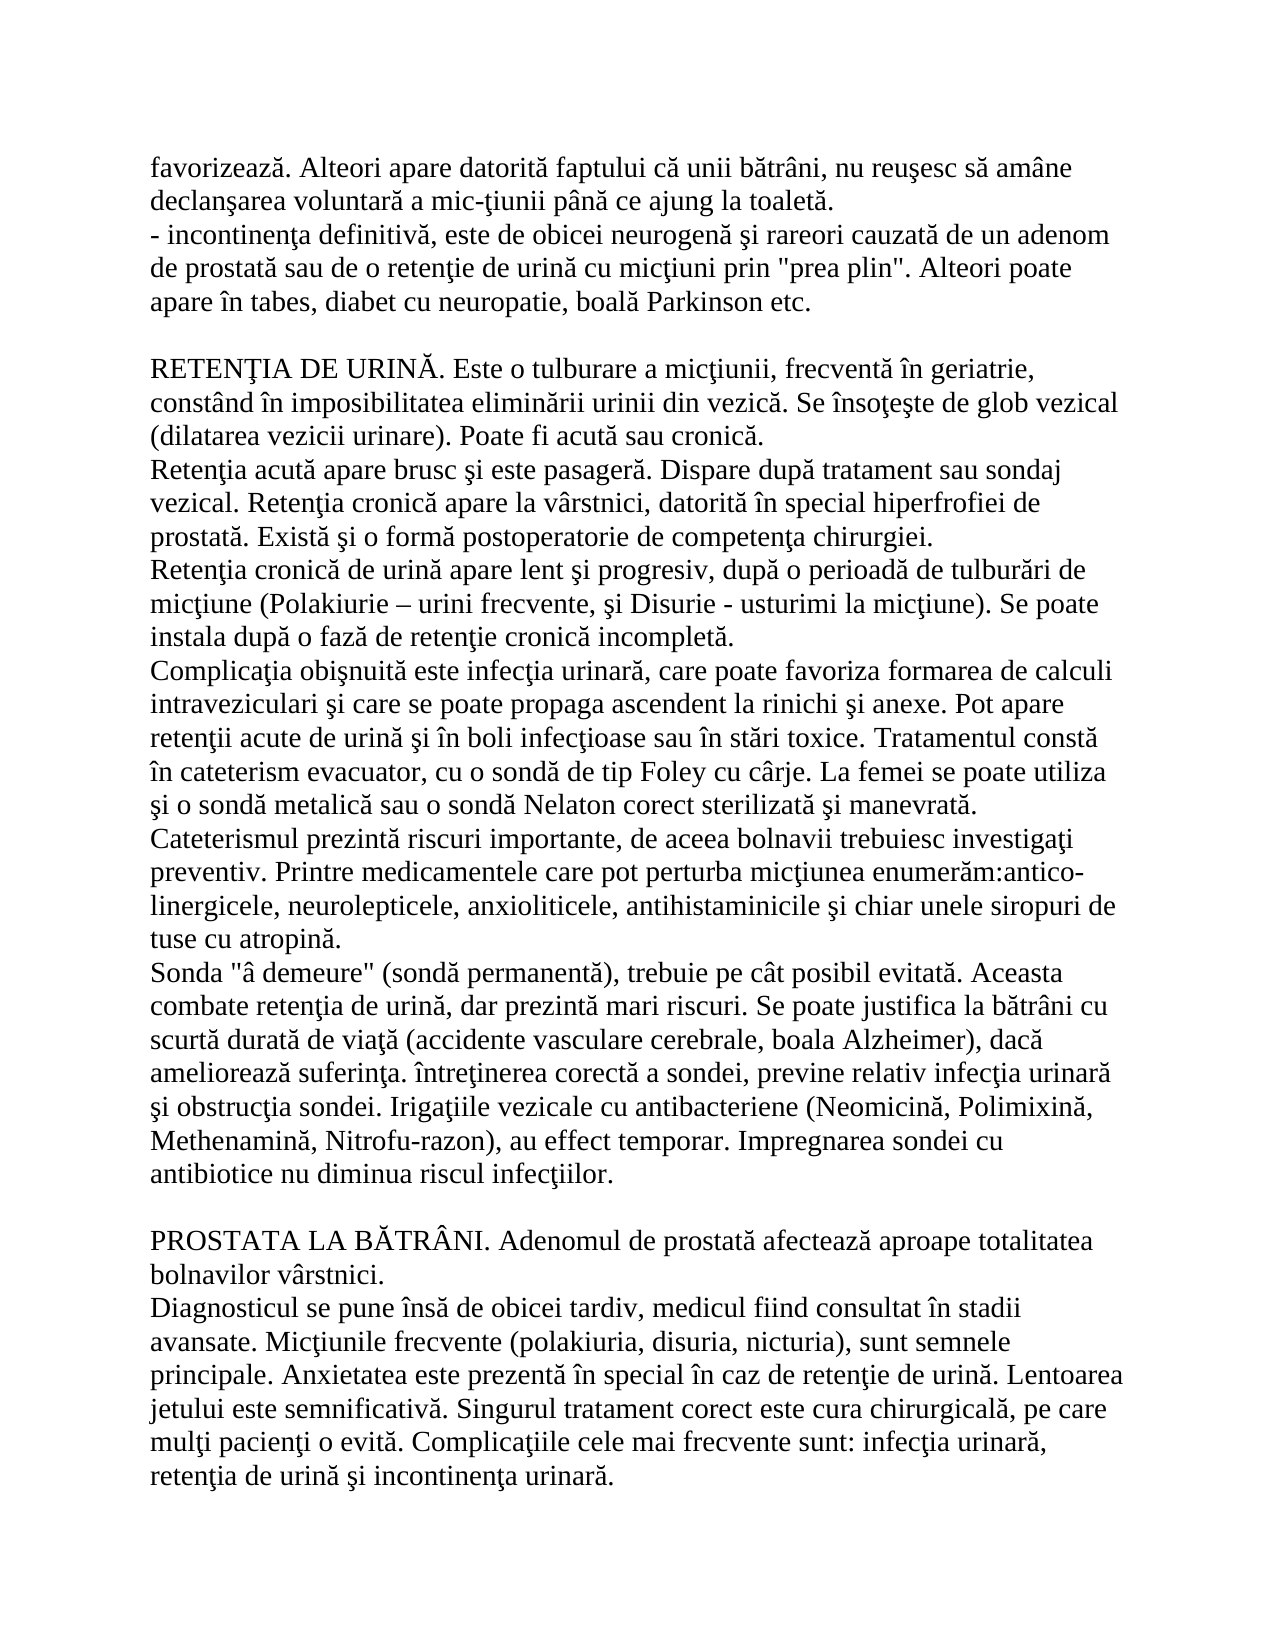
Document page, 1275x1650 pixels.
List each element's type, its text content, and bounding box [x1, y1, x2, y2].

text - incontinenţa definitivă, este de obicei neurogenă şi rareori cauzată de un adenom de prostată sau de o retenţie de urină cu micţiuni prin "prea plin". Alteori poate apare în tabes, diabet cu neuropatie, boală Parkinson etc. [150, 217, 1125, 318]
text Diagnosticul se pune însă de obicei tardiv, medicul fiind consultat în stadii avansate. Micţiunile frecvente (polakiuria, disuria, nicturia), sunt semnele principale. Anxietatea este prezentă în special în caz de retenţie de urină. Lentoarea jetului este semnificativă. Singurul tratament corect este cura chirurgicală, pe care mulţi pacienţi o evită. Complicaţiile cele mai frecvente sunt: infecţia urinară, retenţia de urină şi incontinenţa urinară. [150, 1290, 1125, 1492]
text Retenţia acută apare brusc şi este pasageră. Dispare după tratament sau sondaj vezical. Retenţia cronică apare la vârstnici, datorită în special hiperfrofiei de prostată. Există şi o formă postoperatorie de competenţa chirurgiei. [150, 452, 1125, 552]
text Complicaţia obişnuită este infecţia urinară, care poate favoriza formarea de calculi intraveziculari şi care se poate propaga ascendent la rinichi şi anexe. Pot apare retenţii acute de urină şi în boli infecţioase sau în stări toxice. Tratamentul constă în cateterism evacuator, cu o sondă de tip Foley cu cârje. La femei se poate utiliza şi o sondă metalică sau o sondă Nelaton corect sterilizată şi manevrată. Cateterismul prezintă riscuri importante, de aceea bolnavii trebuiesc investigaţi preventiv. Printre medicamentele care pot perturba micţiunea enumerăm:antico-linergicele, neurolepticele, anxioliticele, antihistaminicile şi chiar unele siropuri de tuse cu atropină. [150, 653, 1125, 955]
text PROSTATA LA BĂTRÂNI. Adenomul de prostată afectează aproape totalitatea bolnavilor vârstnici. [150, 1223, 1125, 1290]
text Sonda "â demeure" (sondă permanentă), trebuie pe cât posibil evitată. Aceasta combate retenţia de urină, dar prezintă mari riscuri. Se poate justifica la bătrâni cu scurtă durată de viaţă (accidente vasculare cerebrale, boala Alzheimer), dacă ameliorează suferinţa. întreţinerea corectă a sondei, previne relativ infecţia urinară şi obstrucţia sondei. Irigaţiile vezicale cu antibacteriene (Neomicină, Polimixină, Methenamină, Nitrofu-razon), au effect temporar. Impregnarea sondei cu antibiotice nu diminua riscul infecţiilor. [150, 955, 1125, 1190]
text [150, 150, 1125, 217]
text RETENŢIA DE URINĂ. Este o tulburare a micţiunii, frecventă în geriatrie, constând în imposibilitatea eliminării urinii din vezică. Se însoţeşte de glob vezical (dilatarea vezicii urinare). Poate fi acută sau cronică. [150, 351, 1125, 452]
text Retenţia cronică de urină apare lent şi progresiv, după o perioadă de tulburări de micţiune (Polakiurie – urini frecvente, şi Disurie - usturimi la micţiune). Se poate instala după o fază de retenţie cronică incompletă. [150, 552, 1125, 653]
